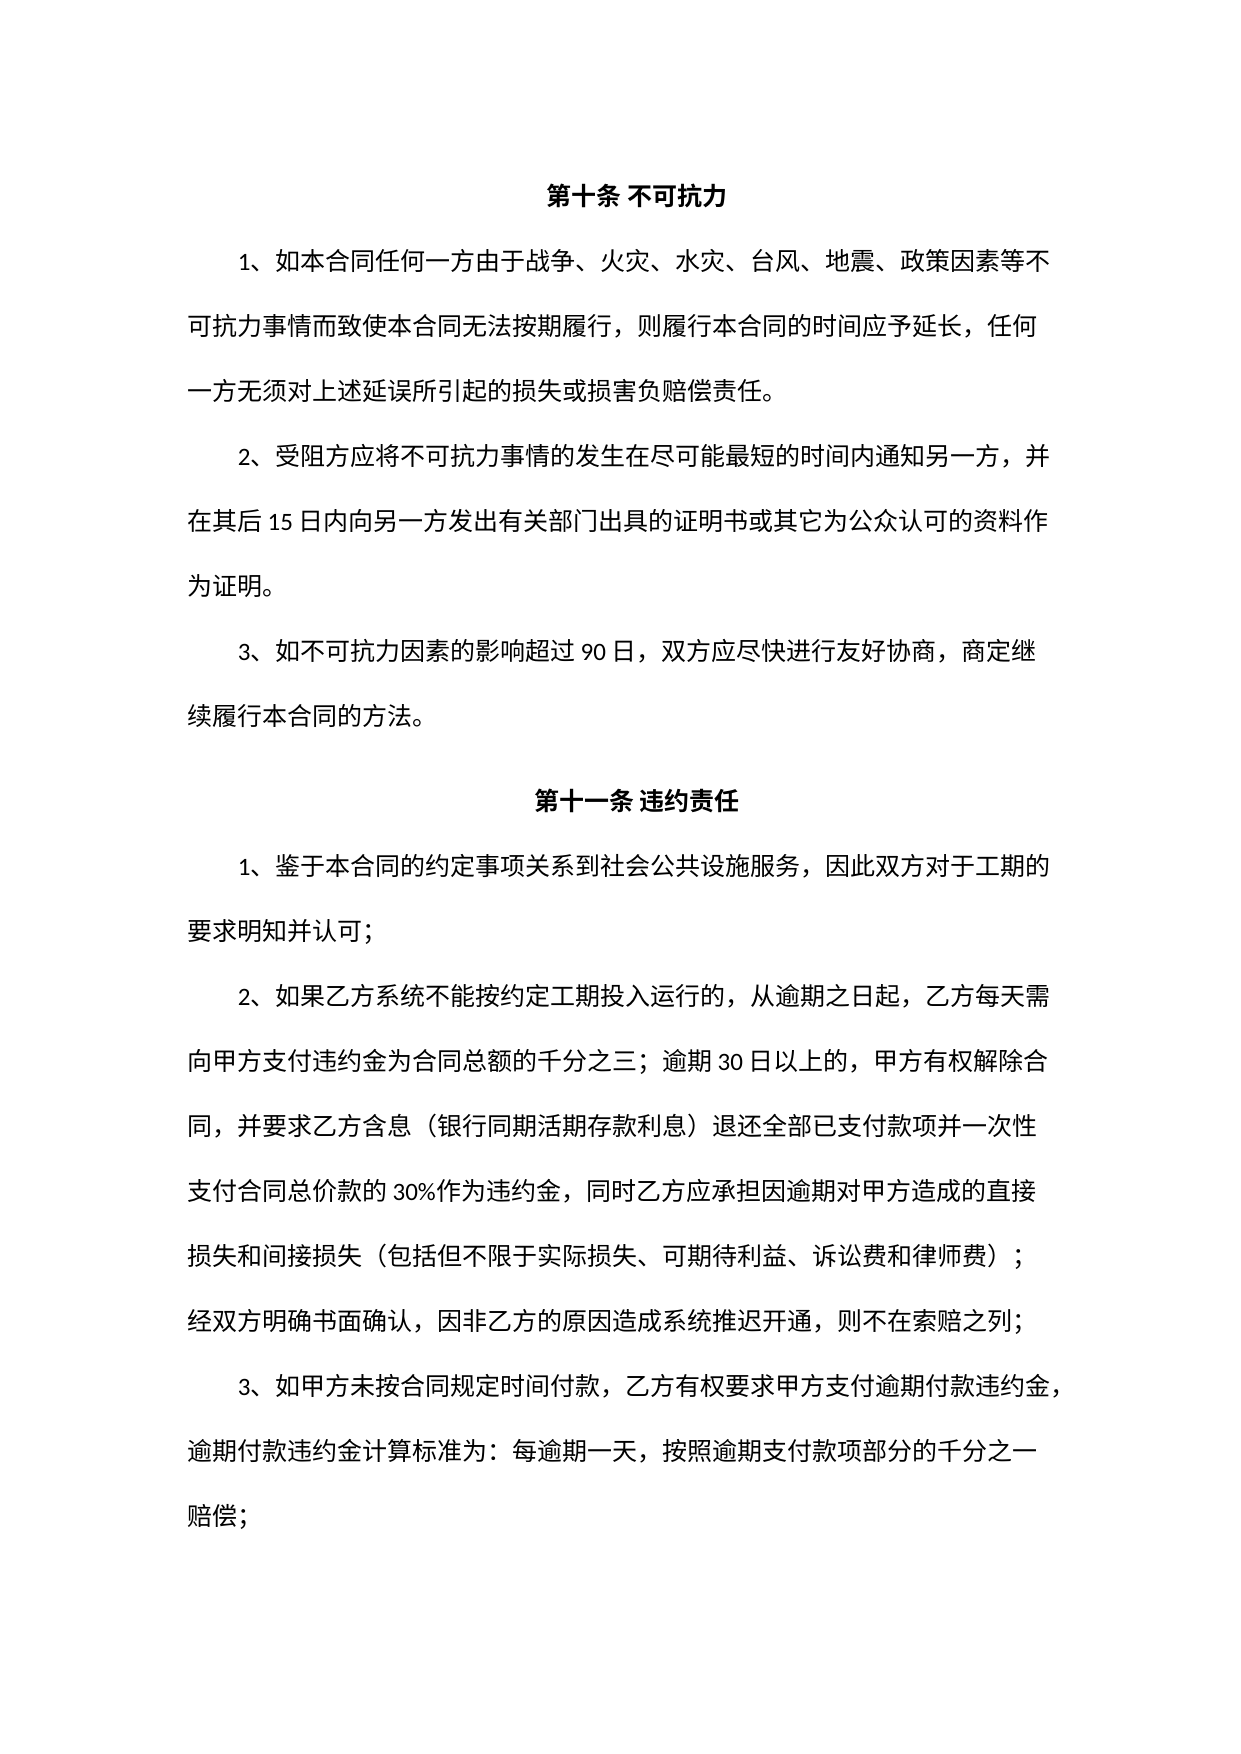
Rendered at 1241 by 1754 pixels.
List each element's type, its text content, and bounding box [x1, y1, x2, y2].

text 3、如不可抗力因素的影响超过90日，双方应尽快进行友好协商，商定继续履行本合同的方法。 [187, 617, 1053, 747]
text 第十条 不可抗力 [187, 162, 1053, 227]
text 1、鉴于本合同的约定事项关系到社会公共设施服务，因此双方对于工期的要求明知并认可； [187, 832, 1053, 962]
text 1、如本合同任何一方由于战争、火灾、水灾、台风、地震、政策因素等不可抗力事情而致使本合同无法按期履行，则履行本合同的时间应予延长，任何一方无须对上述延误所引起的损失或损害负赔偿责任。 [187, 227, 1053, 422]
text 3、如甲方未按合同规定时间付款，乙方有权要求甲方支付逾期付款违约金，逾期付款违约金计算标准为：每逾期一天，按照逾期支付款项部分的千分之一赔偿； [187, 1352, 1053, 1547]
text 第十一条 违约责任 [187, 767, 1053, 832]
text 2、受阻方应将不可抗力事情的发生在尽可能最短的时间内通知另一方，并在其后15日内向另一方发出有关部门出具的证明书或其它为公众认可的资料作为证明。 [187, 422, 1053, 617]
text 2、如果乙方系统不能按约定工期投入运行的，从逾期之日起，乙方每天需向甲方支付违约金为合同总额的千分之三；逾期30日以上的，甲方有权解除合同，并要求乙方含息（银行同期活期存款利息）退还全部已支付款项并一次性支付合同总价款的30%作为违约金，同时乙方应承担因逾期对甲方造成的直接损失和间接损失（包括但不限于实际损失、可期待利益、诉讼费和律师费）；经双方明确书面确认，因非乙方的原因造成系统推迟开通，则不在索赔之列； [187, 962, 1053, 1352]
